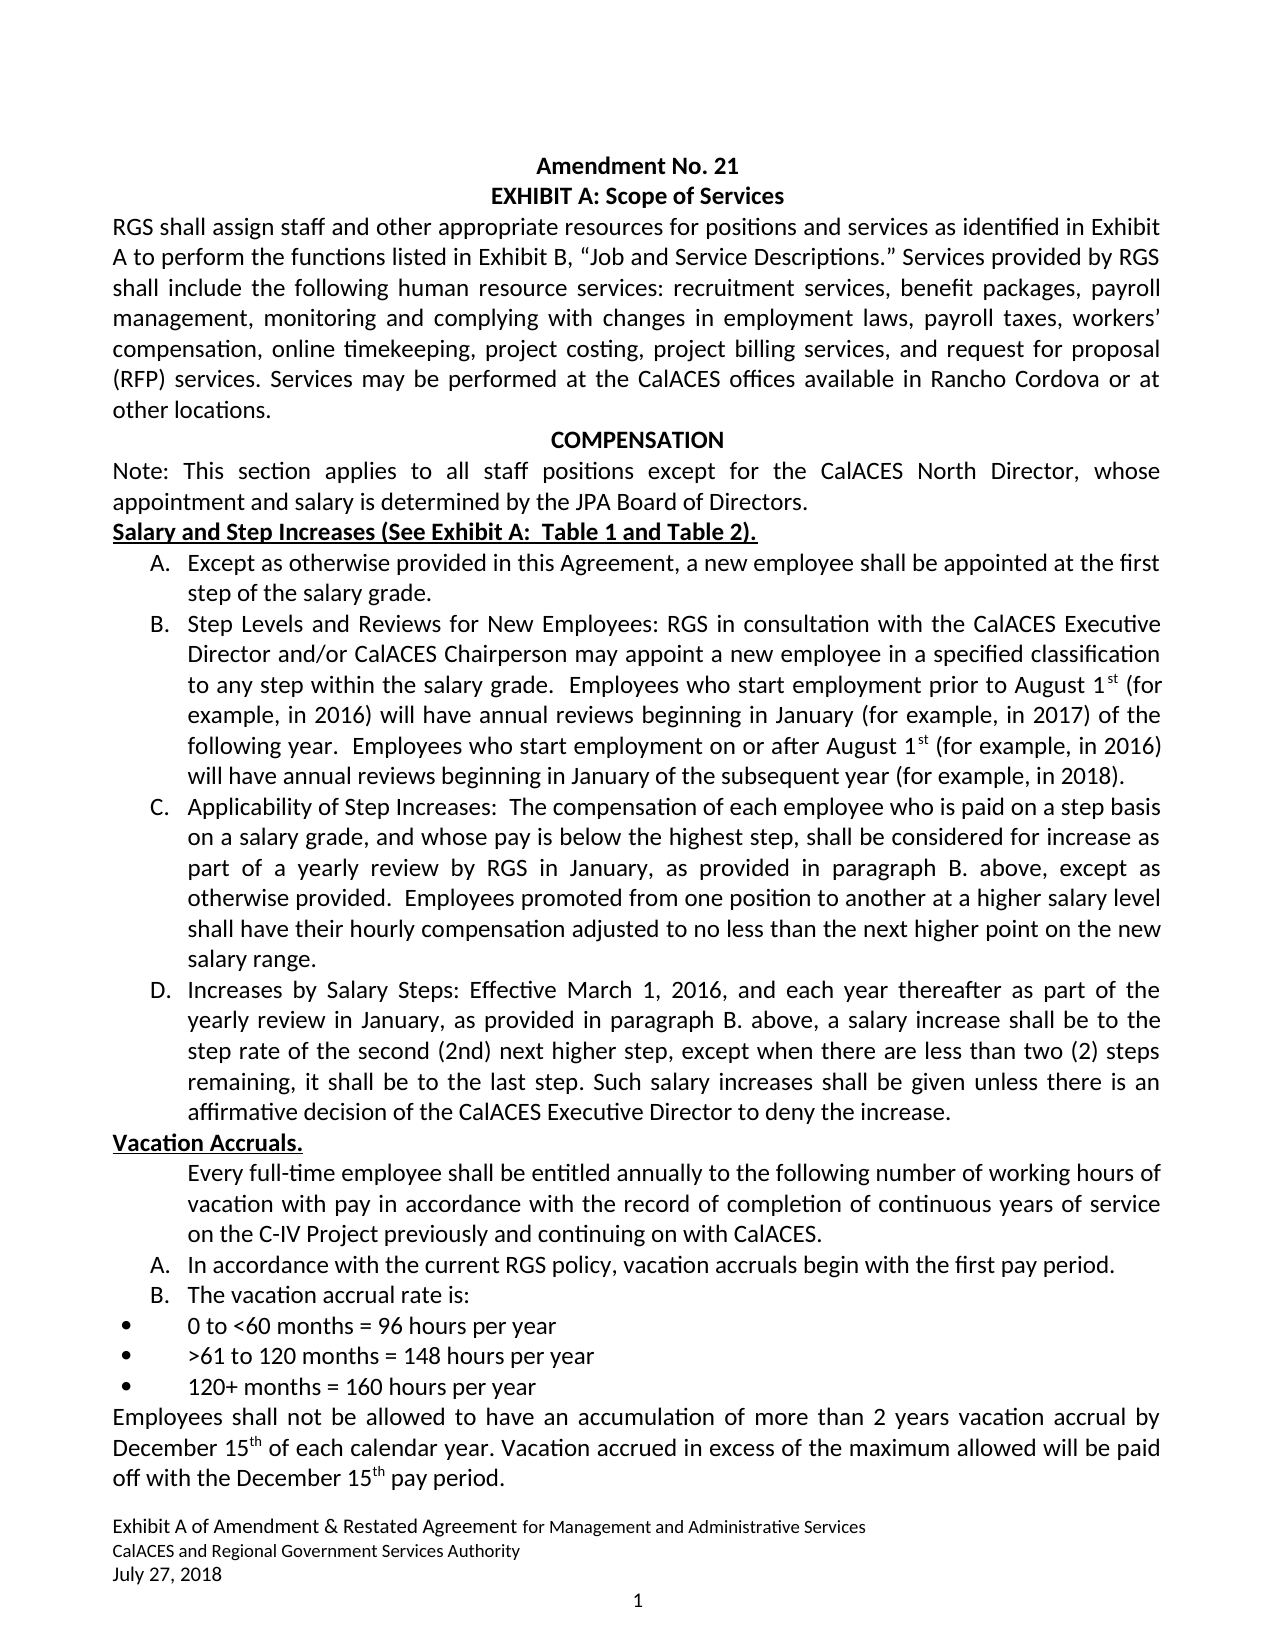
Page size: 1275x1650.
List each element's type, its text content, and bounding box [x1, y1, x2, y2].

list 120+ months = 160 hours per year [112, 1371, 1162, 1401]
text COMPENSATION [112, 425, 1162, 455]
list In accordance with the current RGS policy, vacation accruals begin with the first pay period. [150, 1249, 1162, 1279]
title Amendment No. 21 [112, 150, 1162, 181]
text Employees shall not be allowed to have an accumulation of more than 2 years vacation accrual by December 15th of each calendar year. Vacation accrued in excess of the maximum allowed will be paid off with the December 15th pay period. [112, 1401, 1162, 1493]
text Vacation Accruals. [112, 1127, 1162, 1157]
title EXHIBIT A: Scope of Services [112, 181, 1162, 211]
text Note: This section applies to all staff positions except for the CalACES North Director, whose appointment and salary is determined by the JPA Board of Directors. [112, 455, 1162, 516]
list Except as otherwise provided in this Agreement, a new employee shall be appointed at the first step of the salary grade. [150, 547, 1162, 608]
list >61 to 120 months = 148 hours per year [112, 1340, 1162, 1371]
text Salary and Step Increases (See Exhibit A: Table 1 and Table 2). [112, 516, 1162, 547]
list 0 to <60 months = 96 hours per year [112, 1310, 1162, 1340]
list Applicability of Step Increases: The compensation of each employee who is paid on a step basis on a salary grade, and whose pay is below the highest step, shall be considered for increase as part of a yearly review by RGS in January, as provided in paragraph B. above, except as otherwise provided. Employees promoted from one position to another at a higher salary level shall have their hourly compensation adjusted to no less than the next higher point on the new salary range. [150, 791, 1162, 974]
list Step Levels and Reviews for New Employees: RGS in consultation with the CalACES Executive Director and/or CalACES Chairperson may appoint a new employee in a specified classification to any step within the salary grade. Employees who start employment prior to August 1st (for example, in 2016) will have annual reviews beginning in January (for example, in 2017) of the following year. Employees who start employment on or after August 1st (for example, in 2016) will have annual reviews beginning in January of the subsequent year (for example, in 2018). [150, 608, 1162, 791]
list Increases by Salary Steps: Effective March 1, 2016, and each year thereafter as part of the yearly review in January, as provided in paragraph B. above, a salary increase shall be to the step rate of the second (2nd) next higher step, except when there are less than two (2) steps remaining, it shall be to the last step. Such salary increases shall be given unless there is an affirmative decision of the CalACES Executive Director to deny the increase. [150, 974, 1162, 1127]
list The vacation accrual rate is: [150, 1279, 1162, 1310]
text RGS shall assign staff and other appropriate resources for positions and services as identified in Exhibit A to perform the functions listed in Exhibit B, “Job and Service Descriptions.” Services provided by RGS shall include the following human resource services: recruitment services, benefit packages, payroll management, monitoring and complying with changes in employment laws, payroll taxes, workers’ compensation, online timekeeping, project costing, project billing services, and request for proposal (RFP) services. Services may be performed at the CalACES offices available in Rancho Cordova or at other locations. [112, 211, 1162, 425]
text Every full-time employee shall be entitled annually to the following number of working hours of vacation with pay in accordance with the record of completion of continuous years of service on the C-IV Project previously and continuing on with CalACES. [187, 1157, 1162, 1249]
